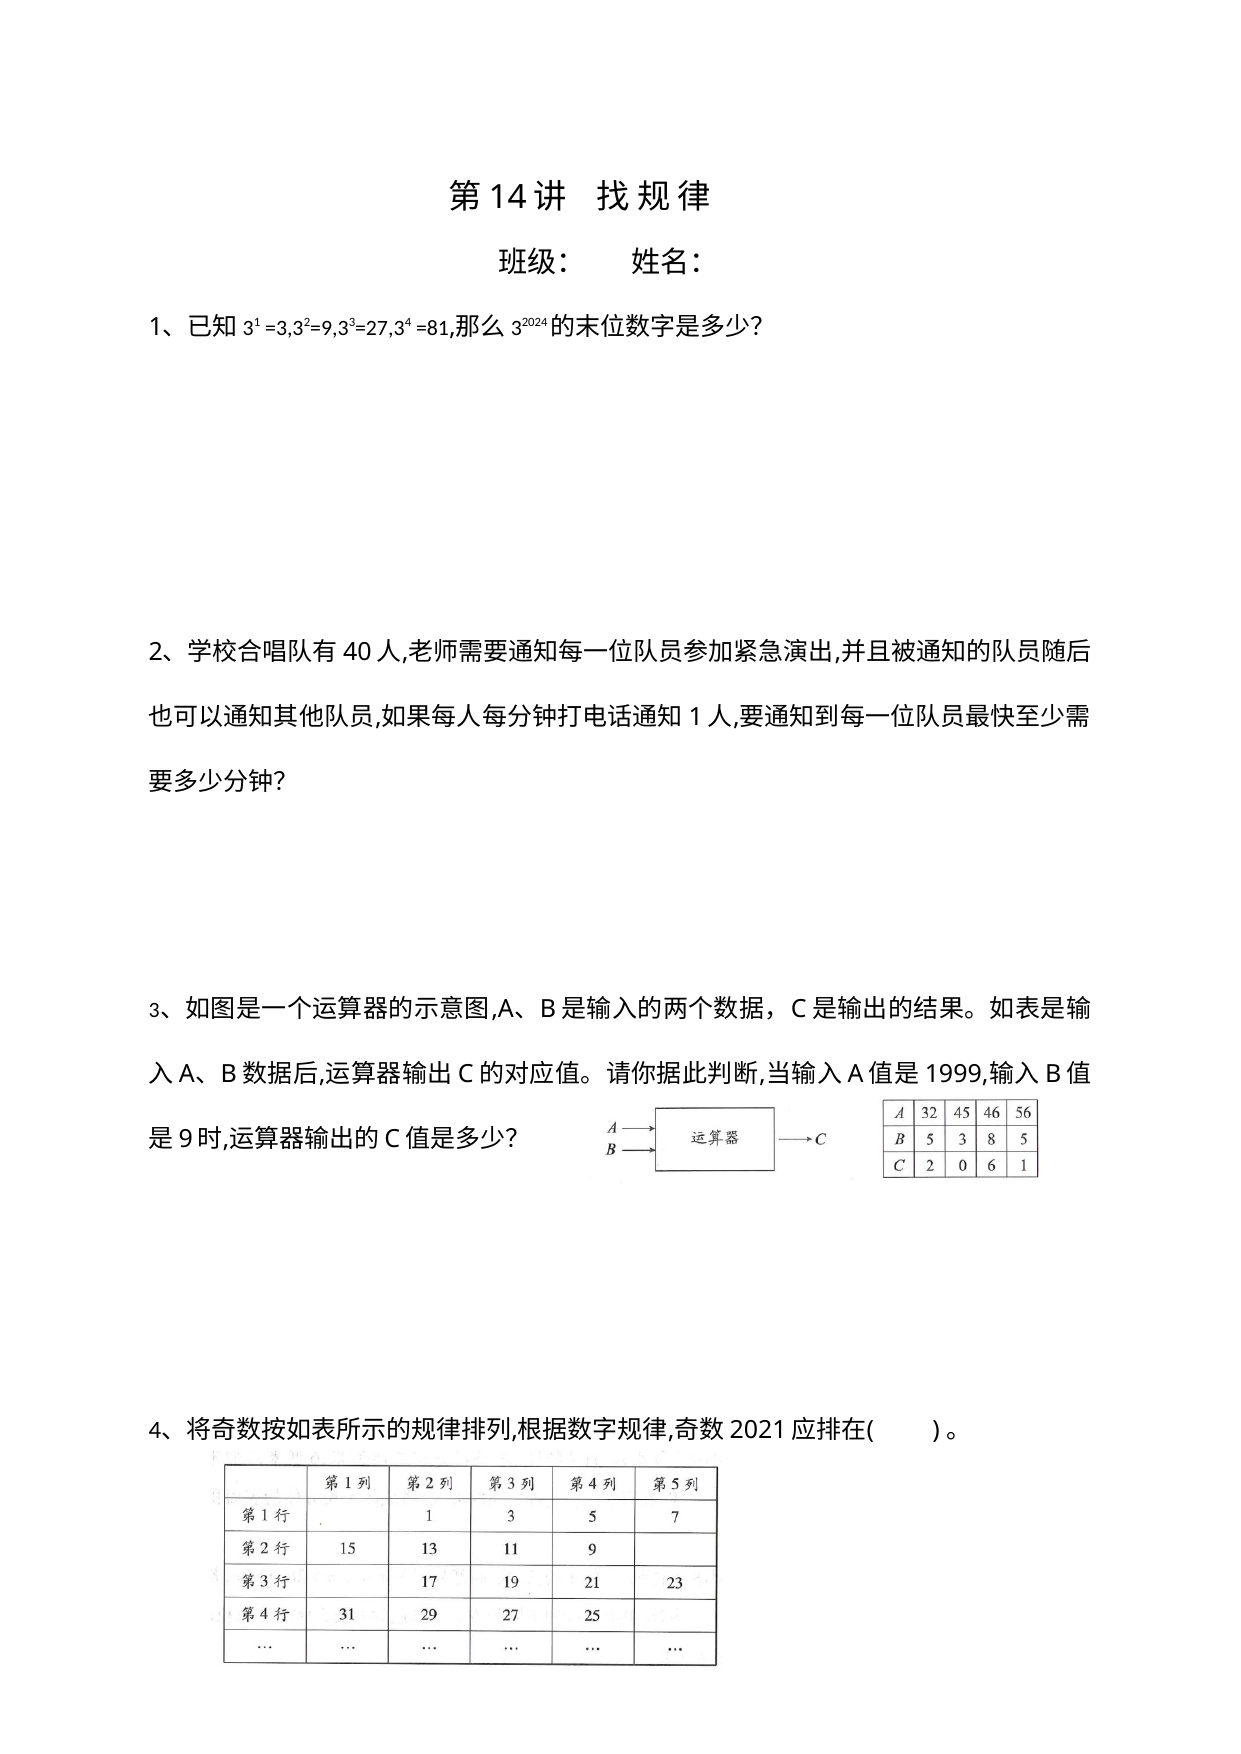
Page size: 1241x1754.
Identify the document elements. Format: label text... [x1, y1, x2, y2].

list 4、将奇数按如表所示的规律排列,根据数字规律,奇数2021应排在( ) 。 [148, 1395, 1092, 1460]
list 班级： 姓名： [148, 227, 1092, 292]
list 2、学校合唱队有40人,老师需要通知每一位队员参加紧急演出,并且被通知的队员随后也可以通知其他队员,如果每人每分钟打电话通知1人,要通知到每一位队员最快至少需要多少分钟？ [148, 617, 1092, 812]
list 已知31 =3,32=9,33=27,34 =81,那么32024的末位数字是多少？ [148, 292, 1092, 357]
picture [583, 1092, 1072, 1188]
list 3、如图是一个运算器的示意图,A、B是输入的两个数据，C是输出的结果。如表是输入A、B数据后,运算器输出C的对应值。请你据此判断,当输入A值是1999,输入B值是9时,运算器输出的C值是多少？ [148, 974, 1092, 1169]
picture [210, 1450, 726, 1672]
list 第14讲 找 规 律 [148, 162, 1092, 227]
